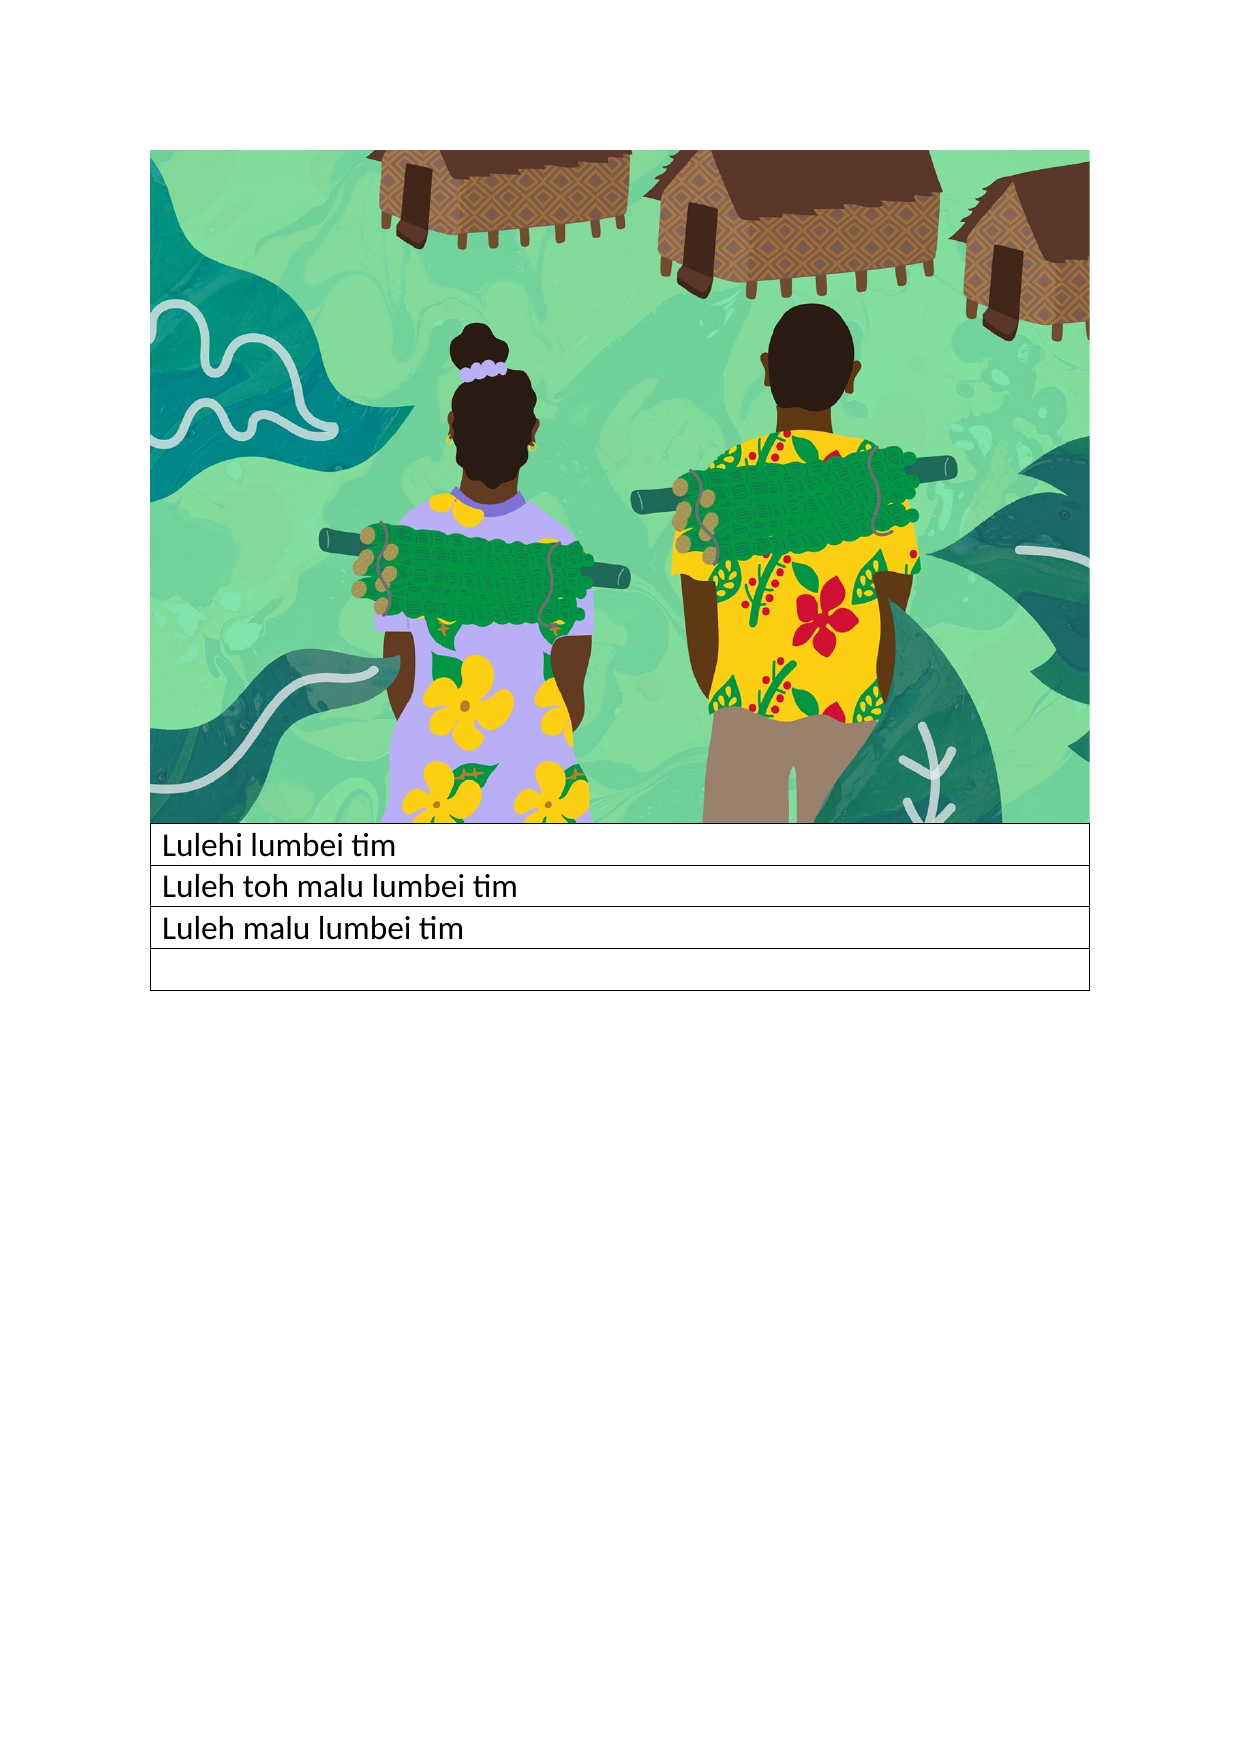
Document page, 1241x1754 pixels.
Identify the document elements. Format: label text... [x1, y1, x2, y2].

table_cell Luleh malu lumbei tim [151, 907, 1089, 948]
picture [150, 150, 1090, 823]
table_cell Luleh toh malu lumbei tim [151, 866, 1089, 906]
table_header Lulehi lumbei tim [151, 824, 1089, 864]
table_cell [151, 949, 1089, 990]
